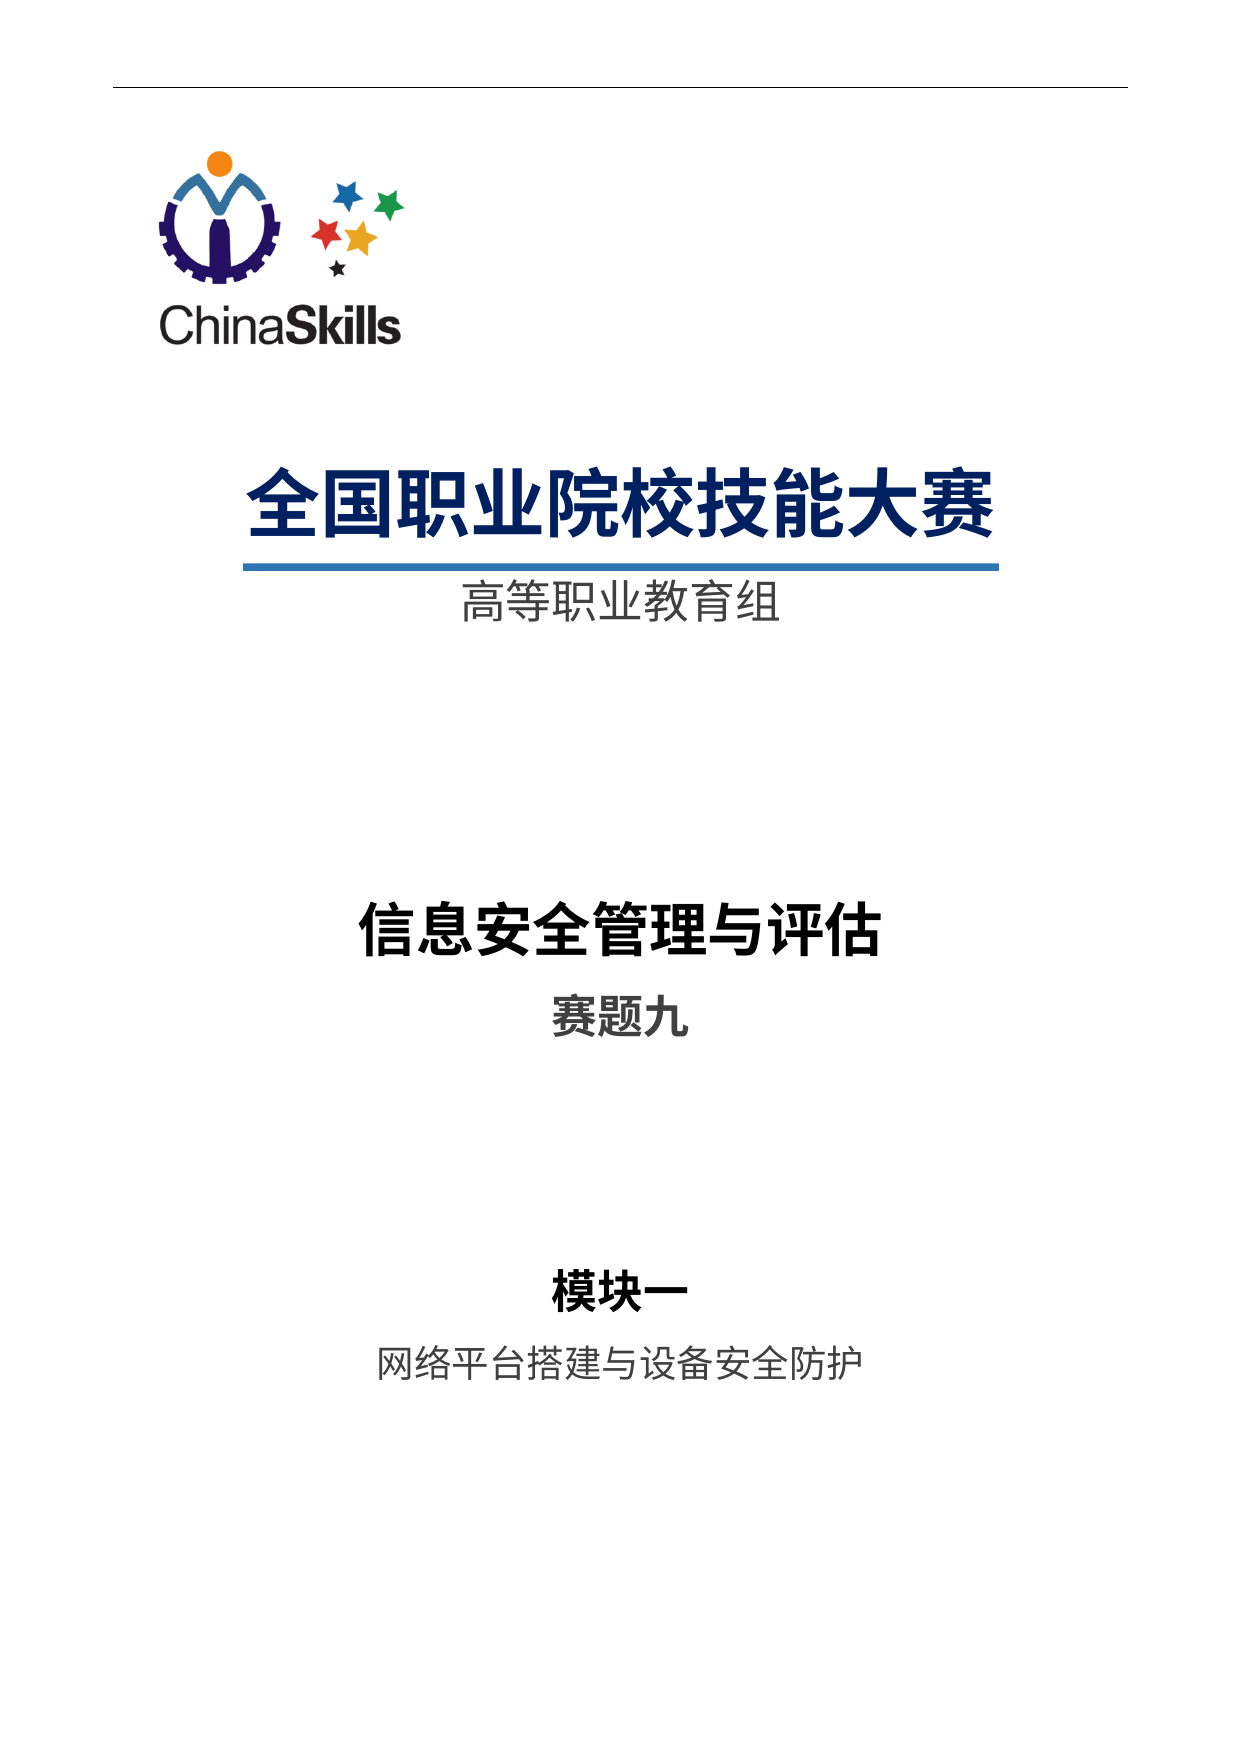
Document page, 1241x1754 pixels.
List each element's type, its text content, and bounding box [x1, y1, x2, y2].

text 赛题九 [112, 980, 1128, 1047]
text 模块一 [112, 1255, 1128, 1321]
text 全国职业院校技能大赛 [112, 445, 1128, 553]
text 信息安全管理与评估 [112, 883, 1128, 968]
text 网络平台搭建与设备安全防护 [112, 1334, 1128, 1388]
picture [153, 150, 405, 345]
text 高等职业教育组 [112, 566, 1128, 632]
